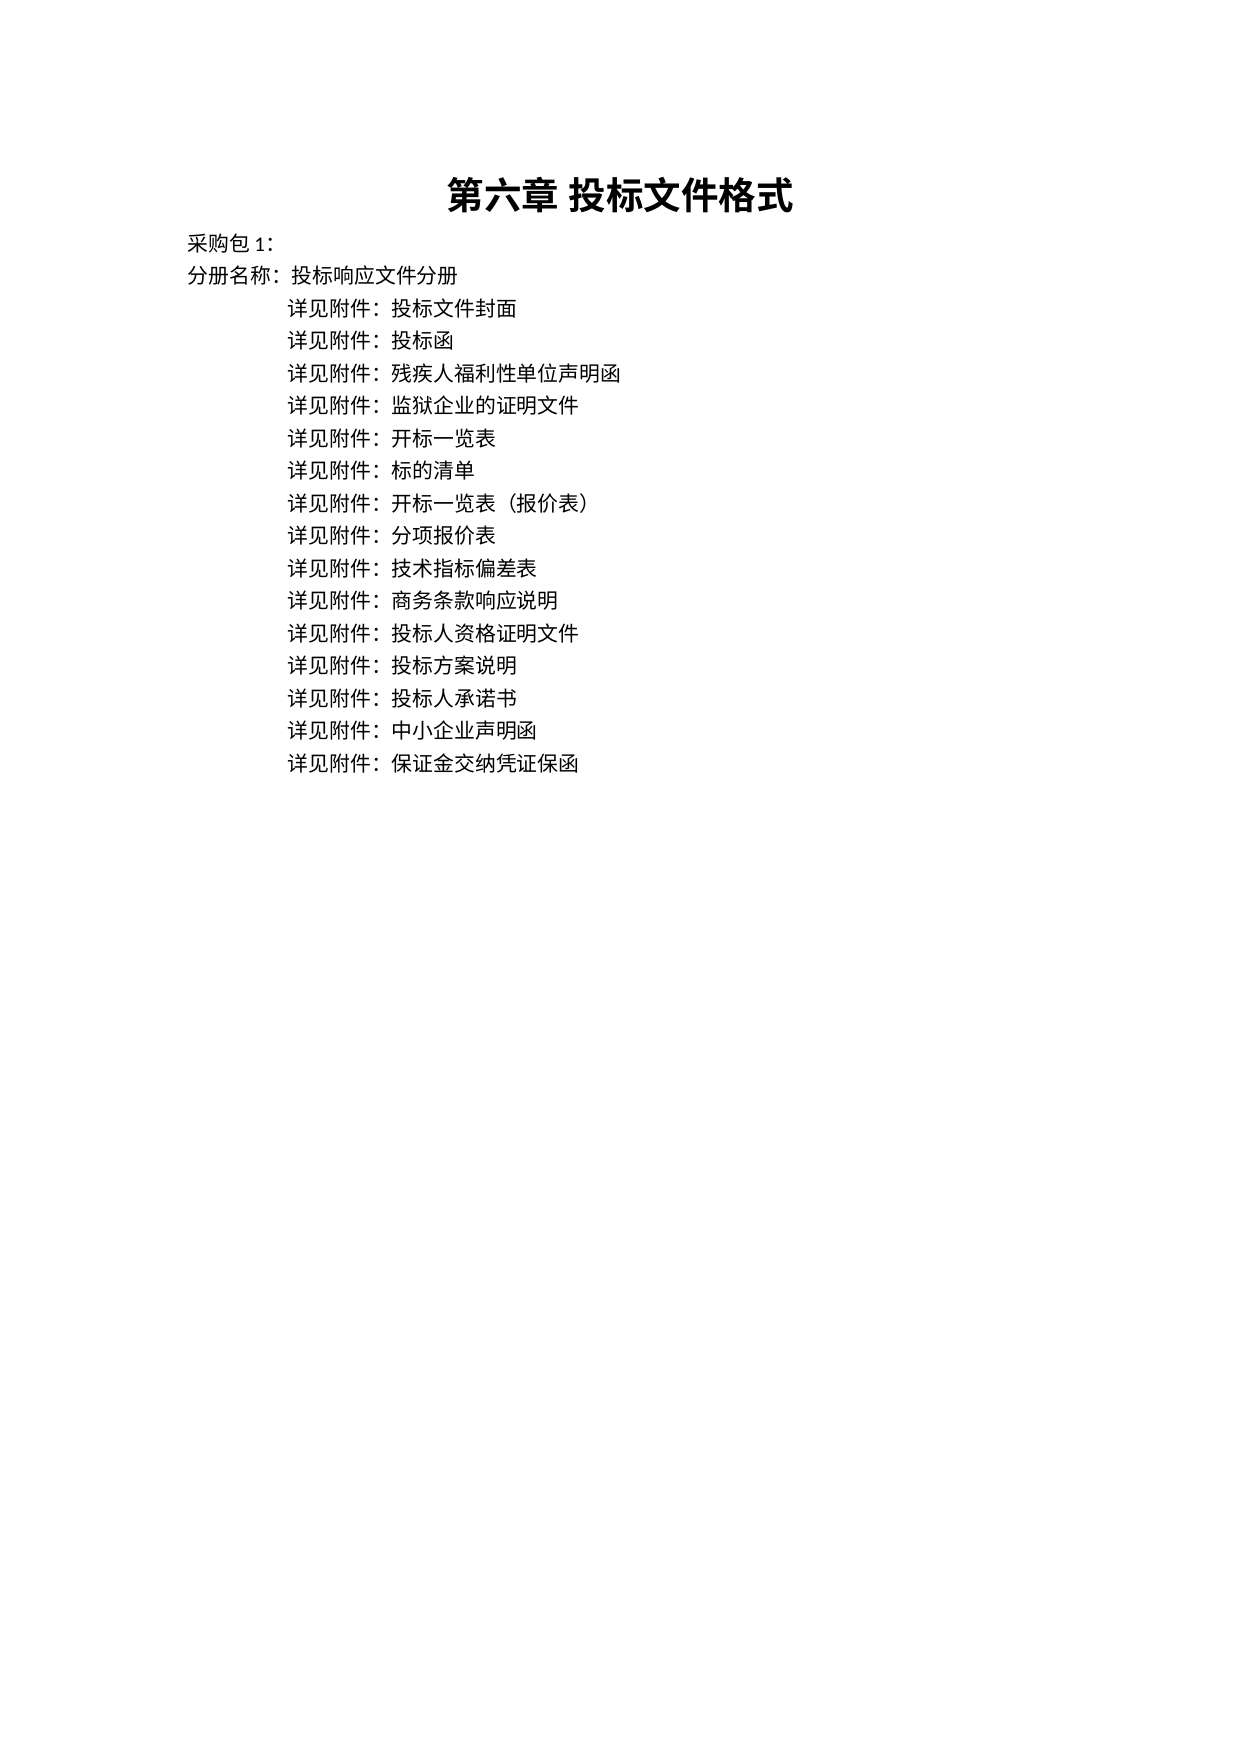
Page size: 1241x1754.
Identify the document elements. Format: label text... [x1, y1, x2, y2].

text 详见附件：商务条款响应说明 [187, 584, 1053, 617]
text 详见附件：监狱企业的证明文件 [187, 389, 1053, 422]
text 详见附件：分项报价表 [187, 519, 1053, 552]
text 详见附件：投标人资格证明文件 [187, 617, 1053, 649]
text 详见附件：投标方案说明 [187, 649, 1053, 682]
text 详见附件：投标函 [187, 324, 1053, 357]
text 详见附件：投标人承诺书 [187, 682, 1053, 714]
text 详见附件：开标一览表 [187, 422, 1053, 454]
text 详见附件：技术指标偏差表 [187, 552, 1053, 584]
text 详见附件：残疾人福利性单位声明函 [187, 357, 1053, 389]
text 采购包1： [187, 227, 1053, 259]
text 详见附件：保证金交纳凭证保函 [187, 747, 1053, 779]
text 详见附件：投标文件封面 [187, 292, 1053, 324]
text 第六章 投标文件格式 [187, 162, 1053, 227]
text 详见附件：标的清单 [187, 454, 1053, 487]
text 详见附件：开标一览表（报价表） [187, 487, 1053, 519]
text 分册名称：投标响应文件分册 [187, 259, 1053, 292]
text 详见附件：中小企业声明函 [187, 714, 1053, 747]
